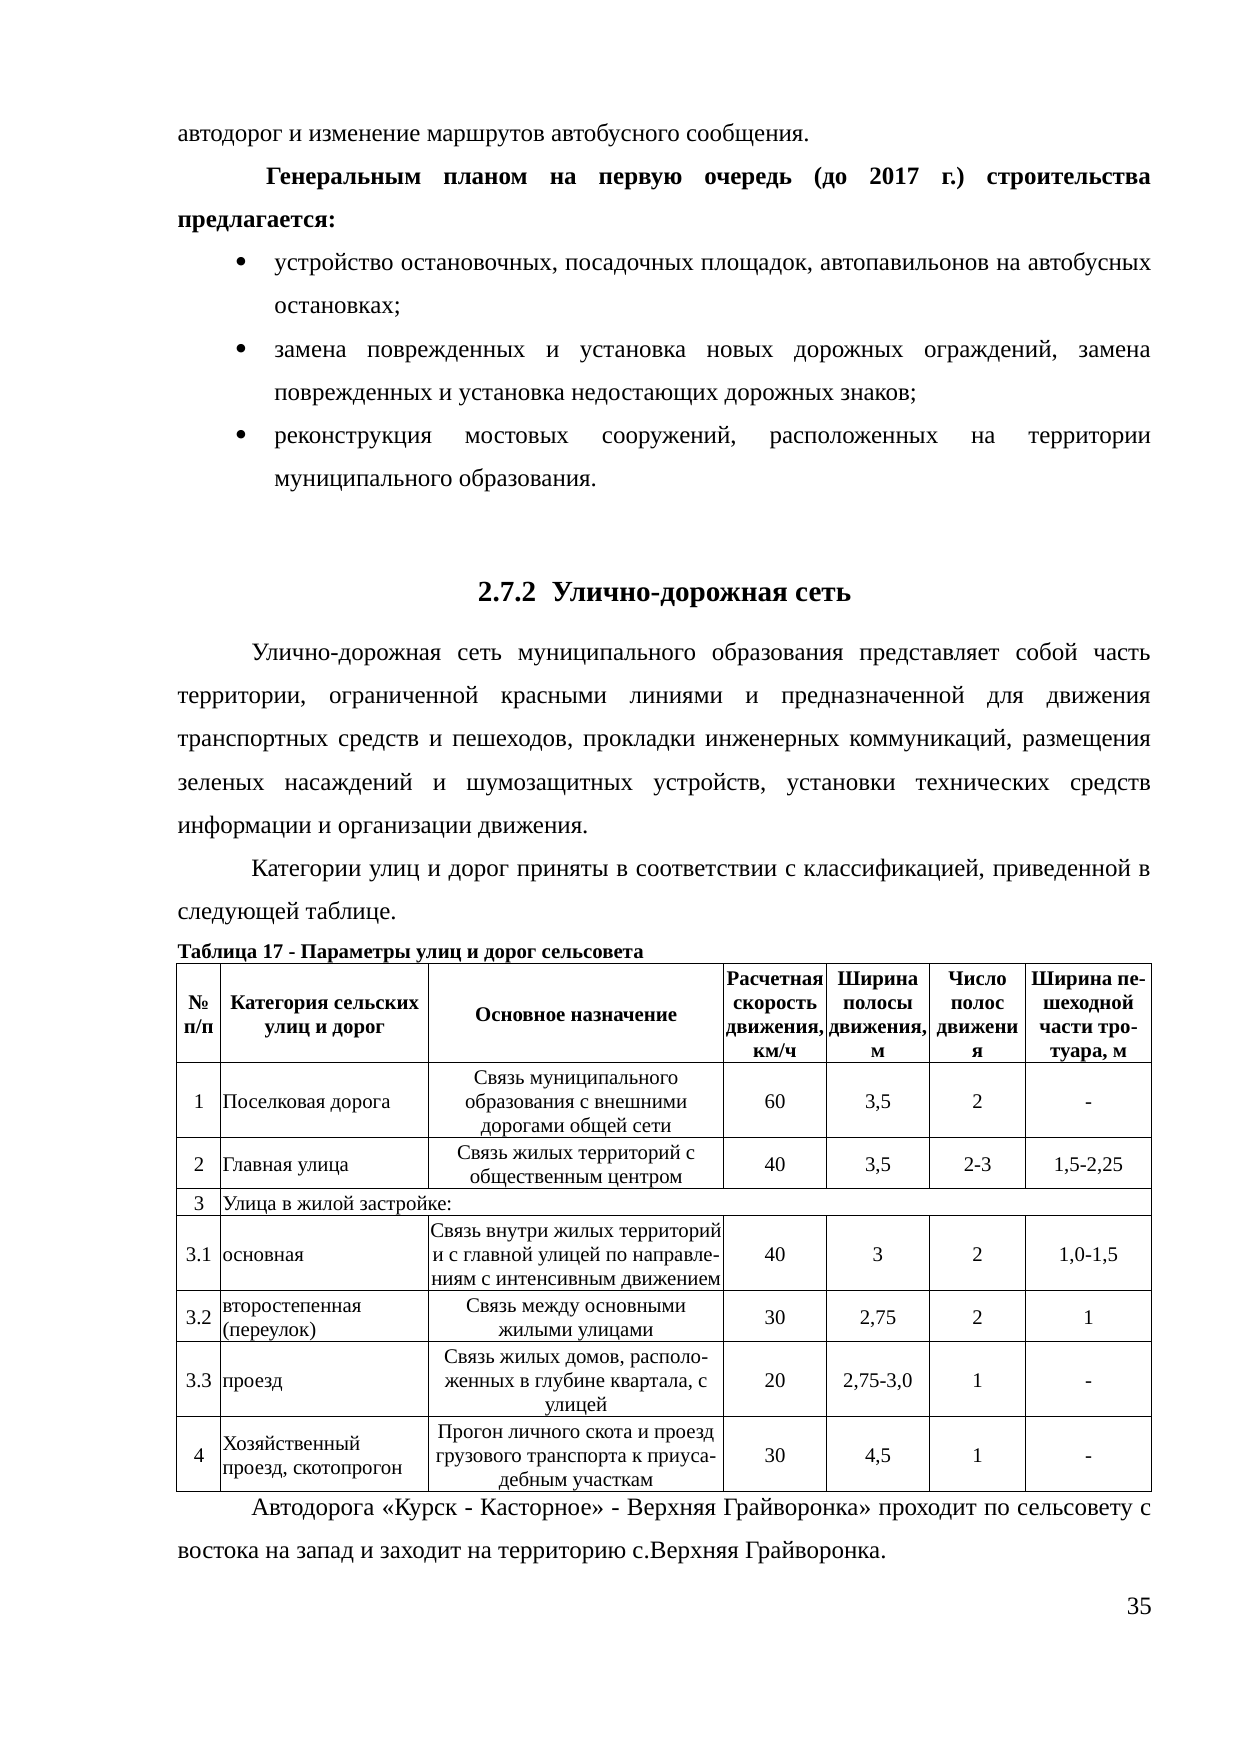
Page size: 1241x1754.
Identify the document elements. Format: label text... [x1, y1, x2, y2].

list реконструкция мостовых сооружений, расположенных на территории муниципального образования. [237, 420, 1152, 492]
table_cell 3.3 [177, 1342, 220, 1416]
table_cell проезд [221, 1342, 428, 1416]
table_cell 2 [930, 1063, 1025, 1137]
table_header Ширина пешеходной части тротуара, м [1026, 964, 1151, 1062]
table_header Основное назначение [429, 964, 723, 1062]
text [177, 118, 1152, 147]
table_header Расчетная скорость движения, км/ч [724, 964, 826, 1062]
table_cell 4,5 [827, 1417, 929, 1491]
table_header Категория сельских улиц и дорог [221, 964, 428, 1062]
list устройство остановочных, посадочных площадок, автопавильонов на автобусных остановках; [237, 247, 1152, 319]
table_cell 40 [724, 1138, 826, 1188]
table_cell Прогон личного скота и проезд грузового транспорта к приусадебным участкам [429, 1417, 723, 1491]
table_cell - [1026, 1063, 1151, 1137]
text Генеральным планом на первую очередь (до 2017 г.) строительства предлагается: [177, 161, 1152, 233]
table_cell Связь внутри жилых территорий и с главной улицей по направлениям с интенсивным движением [429, 1216, 723, 1290]
table_header № п/п [177, 964, 220, 1062]
table_cell 3,5 [827, 1063, 929, 1137]
table_cell 2,75 [827, 1291, 929, 1341]
table_cell 3,5 [827, 1138, 929, 1188]
table_cell 1 [1026, 1291, 1151, 1341]
table_cell 2,75-3,0 [827, 1342, 929, 1416]
table_header Ширина полосы движения, м [827, 964, 929, 1062]
table_cell Хозяйственный проезд, скотопрогон [221, 1417, 428, 1491]
table_cell - [1026, 1417, 1151, 1491]
table_cell 3.1 [177, 1216, 220, 1290]
table_cell 30 [724, 1417, 826, 1491]
table_cell 60 [724, 1063, 826, 1137]
table_cell Улица в жилой застройке: [221, 1189, 1151, 1215]
text Улично-дорожная сеть муниципального образования представляет собой часть территории, ограниченной красными линиями и предназначенной для движения транспортных средств и пешеходов, прокладки инженерных коммуникаций, размещения зеленых насаждений и шумозащитных устройств, установки технических средств информации и организации движения. [177, 637, 1152, 838]
table_cell 1 [930, 1342, 1025, 1416]
table_cell 4 [177, 1417, 220, 1491]
table_cell 2 [930, 1216, 1025, 1290]
table_cell 20 [724, 1342, 826, 1416]
table_cell 40 [724, 1216, 826, 1290]
subtitle Улично-дорожная сеть [177, 574, 1152, 608]
table_cell 2 [930, 1291, 1025, 1341]
table_cell Связь жилых домов, расположенных в глубине квартала, с улицей [429, 1342, 723, 1416]
table_cell 1 [930, 1417, 1025, 1491]
table_cell 1,0-1,5 [1026, 1216, 1151, 1290]
table_cell 1,5-2,25 [1026, 1138, 1151, 1188]
table_cell Связь жилых территорий с общественным центром [429, 1138, 723, 1188]
table_cell 30 [724, 1291, 826, 1341]
table_cell Главная улица [221, 1138, 428, 1188]
text Категории улиц и дорог приняты в соответствии с классификацией, приведенной в следующей таблице. [177, 853, 1152, 925]
table_cell 3 [827, 1216, 929, 1290]
table_cell 3.2 [177, 1291, 220, 1341]
table_header Число полос движения [930, 964, 1025, 1062]
table_cell Связь между основными жилыми улицами [429, 1291, 723, 1341]
table_cell второстепенная (переулок) [221, 1291, 428, 1341]
table_cell основная [221, 1216, 428, 1290]
table_cell 2 [177, 1138, 220, 1188]
table_cell Связь муниципального образования с внешними дорогами общей сети [429, 1063, 723, 1137]
list замена поврежденных и установка новых дорожных ограждений, замена поврежденных и установка недостающих дорожных знаков; [237, 334, 1152, 406]
table_cell - [1026, 1342, 1151, 1416]
table_cell Поселковая дорога [221, 1063, 428, 1137]
table_cell 2-3 [930, 1138, 1025, 1188]
table_cell 1 [177, 1063, 220, 1137]
text Автодорога «Курск - Касторное» - Верхняя Грайворонка» проходит по сельсовету с востока на запад и заходит на территорию с.Верхняя Грайворонка. [177, 1492, 1152, 1564]
table_cell 3 [177, 1189, 220, 1215]
